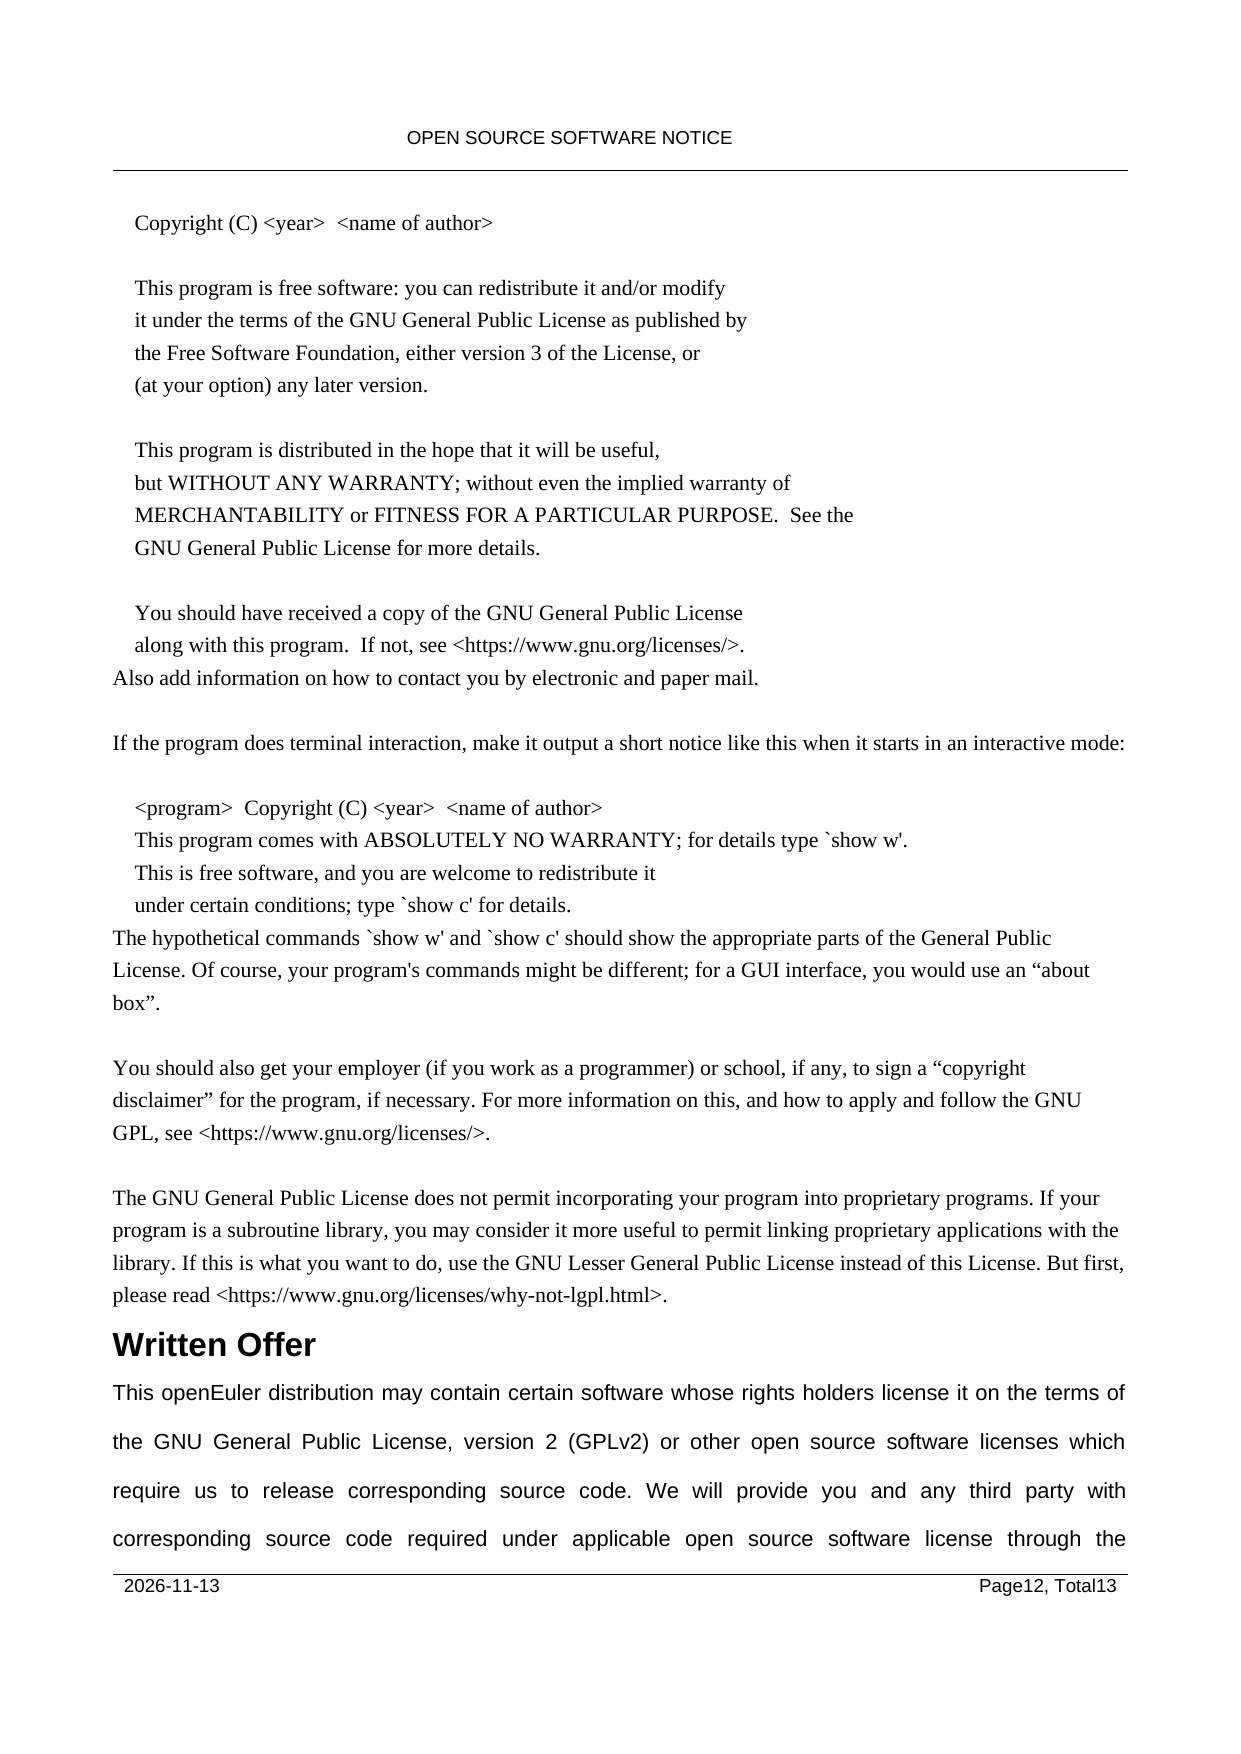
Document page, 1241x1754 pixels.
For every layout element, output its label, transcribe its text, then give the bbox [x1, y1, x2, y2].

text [112, 206, 1128, 1311]
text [112, 1376, 1128, 1555]
text Written Offer [112, 1311, 1128, 1376]
